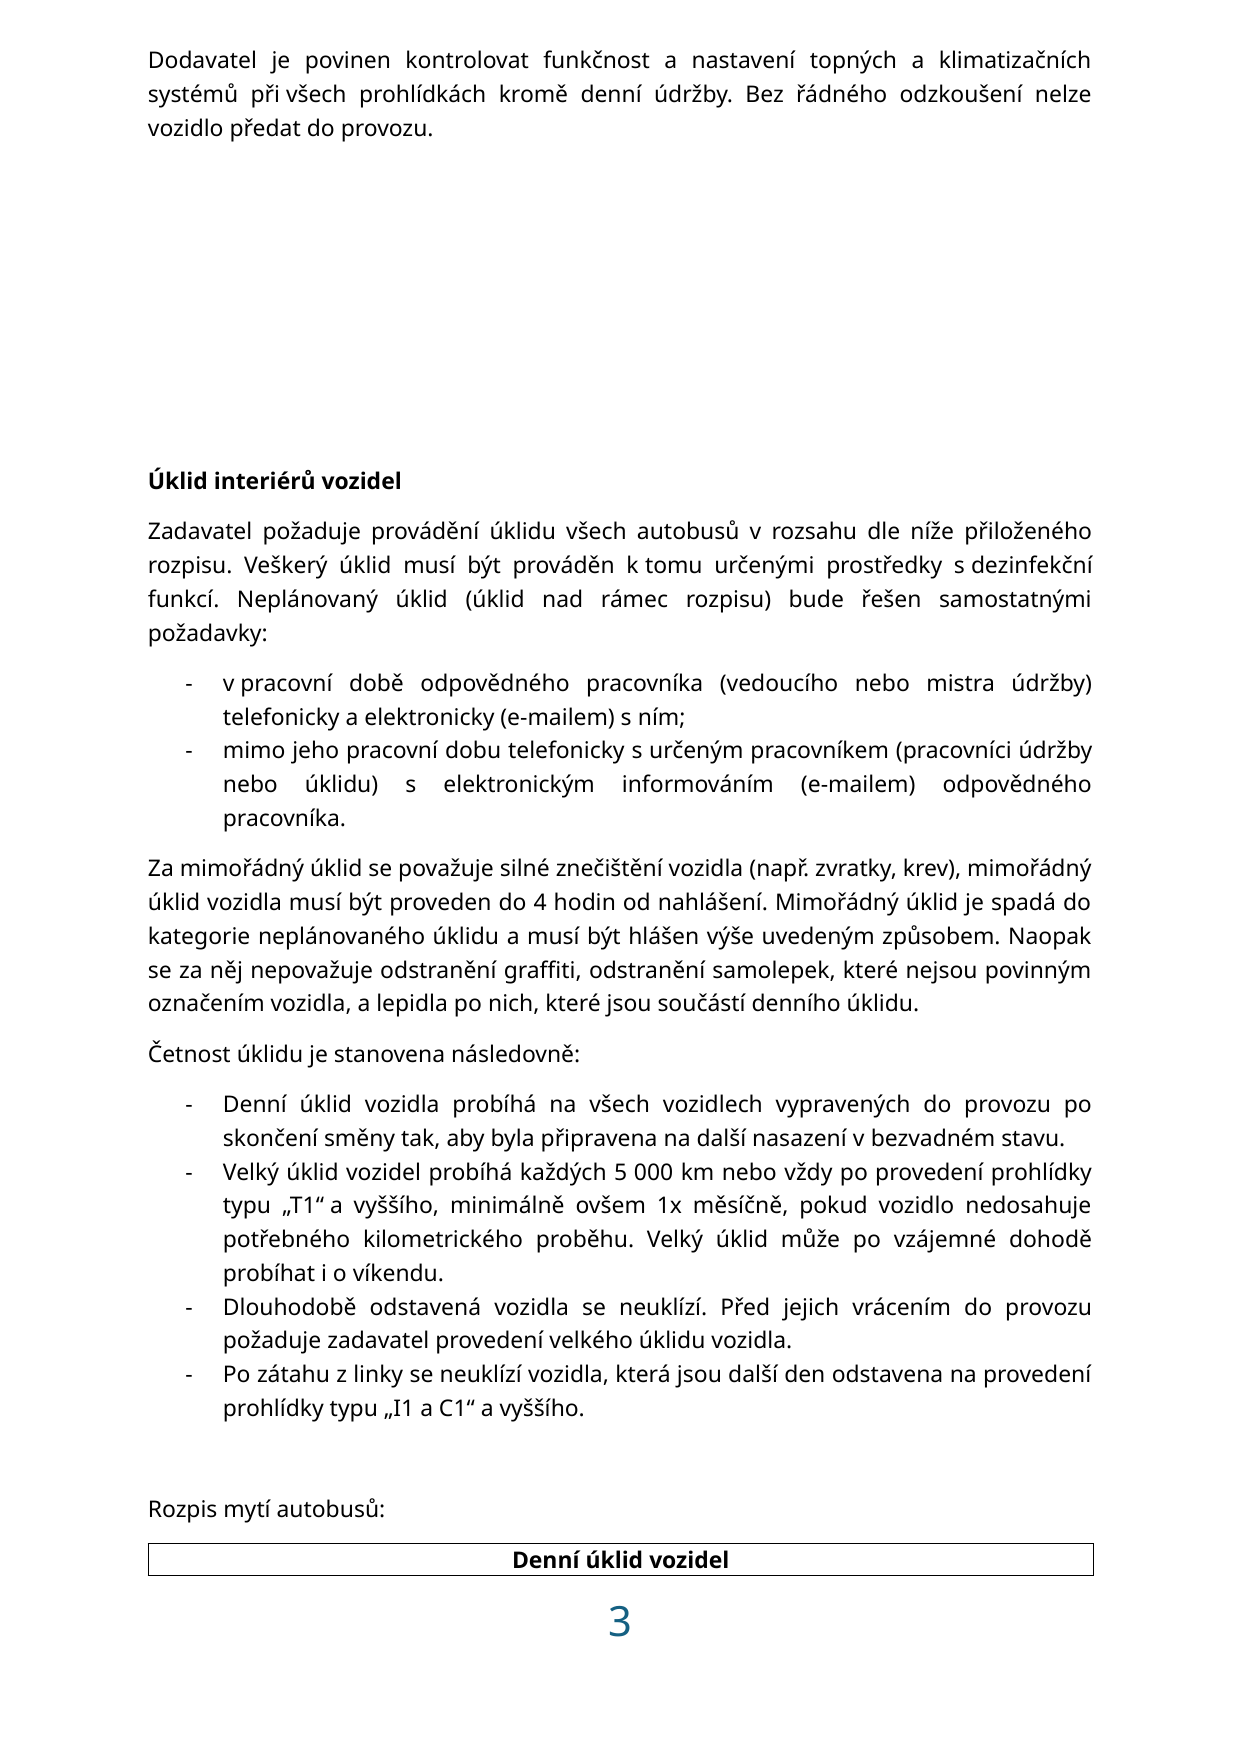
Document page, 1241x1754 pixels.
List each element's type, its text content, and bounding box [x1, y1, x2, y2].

list v pracovní době odpovědného pracovníka (vedoucího nebo mistra údržby) telefonicky a elektronicky (e-mailem) s ním; [185, 667, 1093, 732]
list Dlouhodobě odstavená vozidla se neuklízí. Před jejich vrácením do provozu požaduje zadavatel provedení velkého úklidu vozidla. [185, 1291, 1093, 1356]
list Velký úklid vozidel probíhá každých 5 000 km nebo vždy po provedení prohlídky typu „T1“ a vyššího, minimálně ovšem 1x měsíčně, pokud vozidlo nedosahuje potřebného kilometrického proběhu. Velký úklid může po vzájemné dohodě probíhat i o víkendu. [185, 1156, 1093, 1288]
text Rozpis mytí autobusů: [148, 1493, 1093, 1524]
text Dodavatel je povinen kontrolovat funkčnost a nastavení topných a klimatizačních systémů při všech prohlídkách kromě denní údržby. Bez řádného odzkoušení nelze vozidlo předat do provozu. [148, 44, 1093, 143]
text Zadavatel požaduje provádění úklidu všech autobusů v rozsahu dle níže přiloženého rozpisu. Veškerý úklid musí být prováděn k tomu určenými prostředky s dezinfekční funkcí. Neplánovaný úklid (úklid nad rámec rozpisu) bude řešen samostatnými požadavky: [148, 515, 1093, 648]
table_header Denní úklid vozidel [149, 1544, 1093, 1575]
text Úklid interiérů vozidel [148, 465, 1093, 496]
list Denní úklid vozidla probíhá na všech vozidlech vypravených do provozu po skončení směny tak, aby byla připravena na další nasazení v bezvadném stavu. [185, 1088, 1093, 1153]
text Četnost úklidu je stanovena následovně: [148, 1038, 1093, 1069]
list mimo jeho pracovní dobu telefonicky s určeným pracovníkem (pracovníci údržby nebo úklidu) s elektronickým informováním (e-mailem) odpovědného pracovníka. [185, 734, 1093, 833]
text Za mimořádný úklid se považuje silné znečištění vozidla (např. zvratky, krev), mimořádný úklid vozidla musí být proveden do 4 hodin od nahlášení. Mimořádný úklid je spadá do kategorie neplánovaného úklidu a musí být hlášen výše uvedeným způsobem. Naopak se za něj nepovažuje odstranění graffiti, odstranění samolepek, které nejsou povinným označením vozidla, a lepidla po nich, které jsou součástí denního úklidu. [148, 852, 1093, 1018]
list Po zátahu z linky se neuklízí vozidla, která jsou další den odstavena na provedení prohlídky typu „I1 a C1“ a vyššího. [185, 1358, 1093, 1423]
